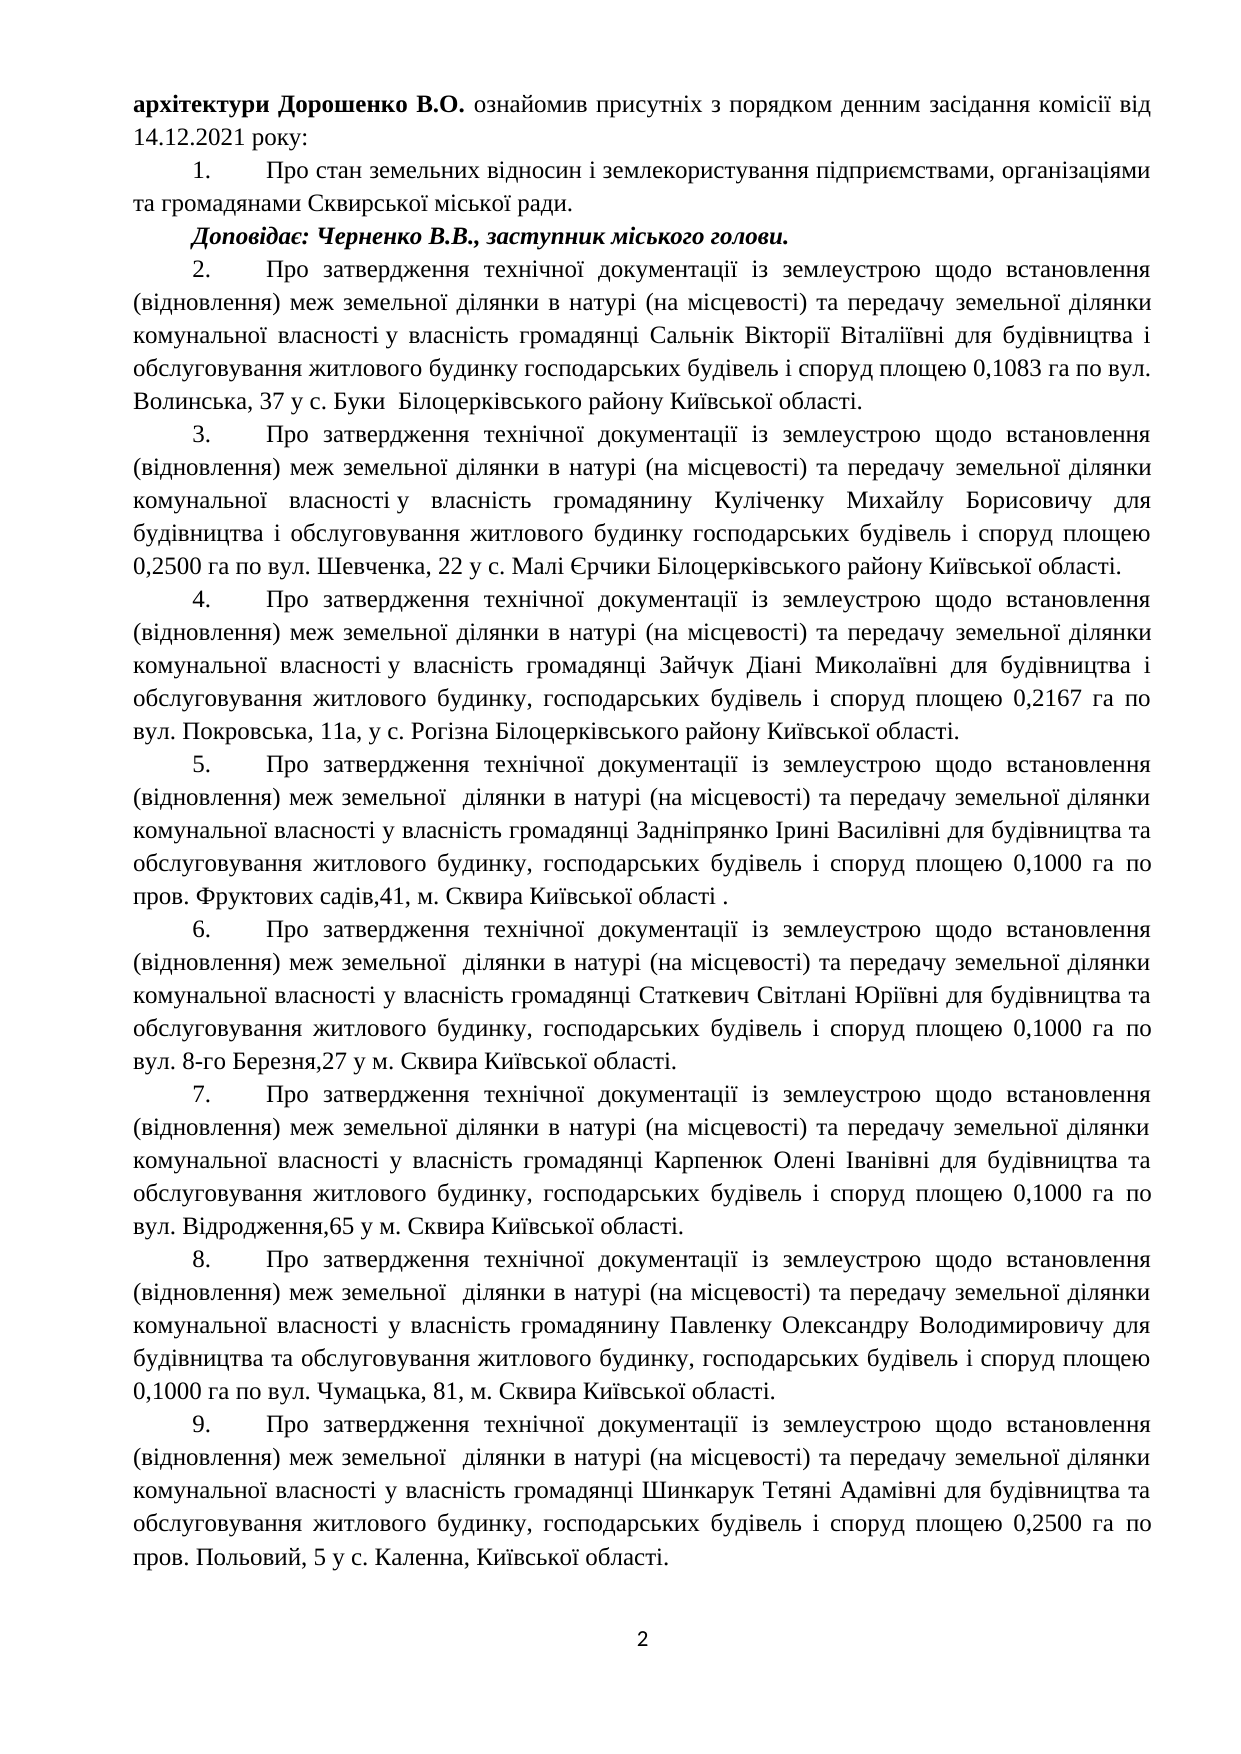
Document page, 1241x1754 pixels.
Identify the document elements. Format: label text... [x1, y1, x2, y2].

list Про затвердження технічної документації із землеустрою щодо встановлення (відновлення) меж земельної ділянки в натурі (на місцевості) та передачу земельної ділянки комунальної власності у власність громадянину Куліченку Михайлу Борисовичу для будівництва і обслуговування житлового будинку господарських будівель і споруд площею по вул. Шевченка, 22 у с. Малі Єрчики Білоцерківського району Київської області. [133, 419, 1152, 580]
text Доповідає: Черненко В.В., заступник міського голови. [133, 221, 1152, 249]
list Про затвердження технічної документації із землеустрою щодо встановлення (відновлення) меж земельної ділянки в натурі (на місцевості) та передачу земельної ділянки комунальної власності у власність громадянці Зайчук Діані Миколаївні для будівництва і обслуговування житлового будинку, господарських будівель і споруд площею 0,2167 га по вул. Покровська, 11а, у с. Рогізна Білоцерківського району Київської області. [133, 584, 1152, 745]
list Про затвердження технічної документації із землеустрою щодо встановлення (відновлення) меж земельної ділянки в натурі (на місцевості) та передачу земельної ділянки комунальної власності у власність громадянці Шинкарук Тетяні Адамівні для будівництва та обслуговування житлового будинку, господарських будівель і споруд площею 0,2500 га по пров. Польовий, 5 у с. Каленна, Київської області. [133, 1409, 1152, 1570]
list Про затвердження технічної документації із землеустрою щодо встановлення (відновлення) меж земельної ділянки в натурі (на місцевості) та передачу земельної ділянки комунальної власності у власність громадянину Павленку Олександру Володимировичу для будівництва та обслуговування житлового будинку, господарських будівель і споруд площею 0,1000 га по вул. Чумацька, 81, м. Сквира Київської області. [133, 1244, 1152, 1405]
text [133, 89, 1152, 150]
list Про затвердження технічної документації із землеустрою щодо встановлення (відновлення) меж земельної ділянки в натурі (на місцевості) та передачу земельної ділянки комунальної власності у власність громадянці Карпенюк Олені Іванівні для будівництва та обслуговування житлового будинку, господарських будівель і споруд площею 0,1000 га по вул. Відродження,65 у м. Сквира Київської області. [133, 1079, 1152, 1240]
list Про затвердження технічної документації із землеустрою щодо встановлення (відновлення) меж земельної ділянки в натурі (на місцевості) та передачу земельної ділянки комунальної власності у власність громадянці Сальнік Вікторії Віталіївні для будівництва і обслуговування житлового будинку господарських будівель і споруд площею 0,1083 га по вул. Волинська, 37 у с. Буки Білоцерківського району Київської області. [133, 254, 1152, 414]
list Про затвердження технічної документації із землеустрою щодо встановлення (відновлення) меж земельної ділянки в натурі (на місцевості) та передачу земельної ділянки комунальної власності у власність громадянці Задніпрянко Ірині Василівні для будівництва та обслуговування житлового будинку, господарських будівель і споруд площею 0,1000 га по пров. Фруктових садів,41, м. Сквира Київської області . [133, 749, 1152, 910]
list Про стан земельних відносин і землекористування підприємствами, організаціями та громадянами Сквирської міської ради. [133, 155, 1152, 216]
list Про затвердження технічної документації із землеустрою щодо встановлення (відновлення) меж земельної ділянки в натурі (на місцевості) та передачу земельної ділянки комунальної власності у власність громадянці Статкевич Світлані Юріївні для будівництва та обслуговування житлового будинку, господарських будівель і споруд площею 0,1000 га по вул. 8-го Березня,27 у м. Сквира Київської області. [133, 914, 1152, 1075]
